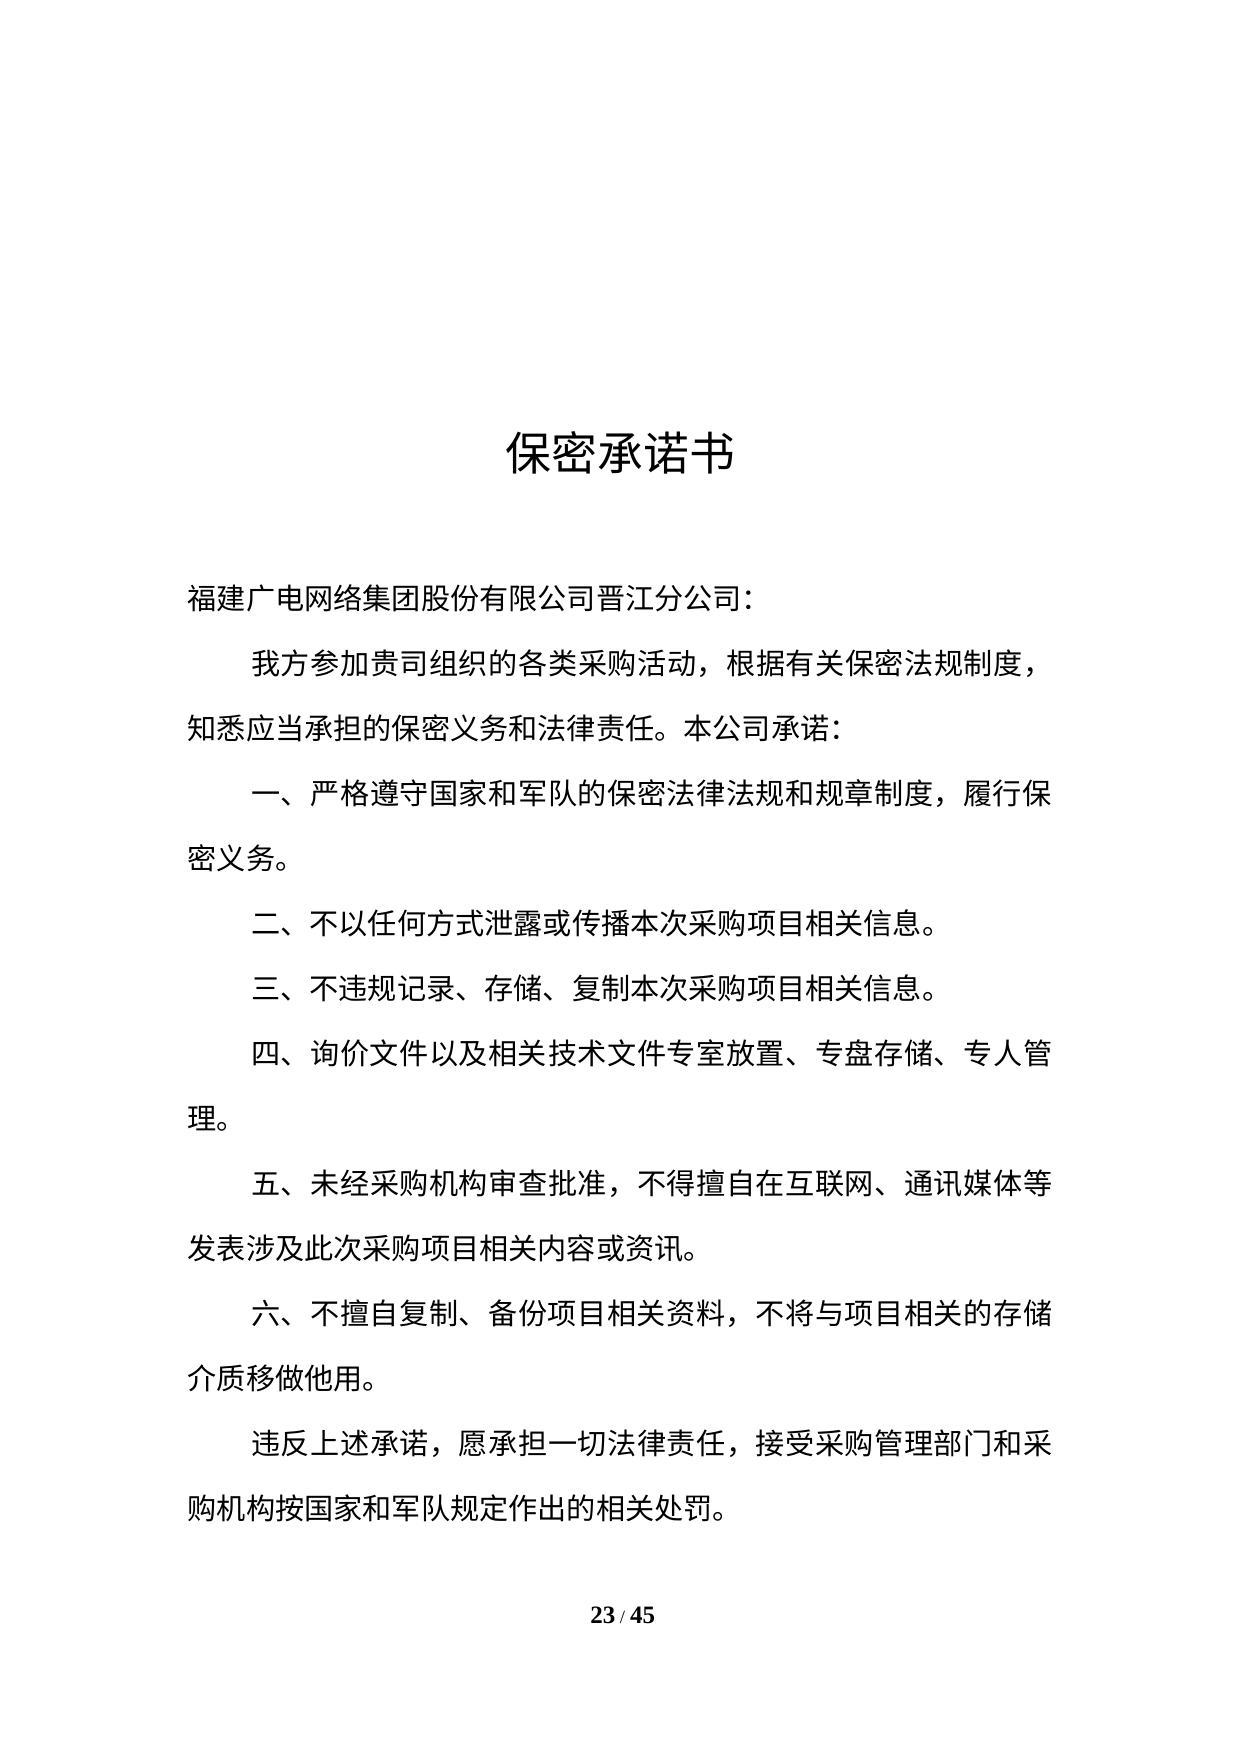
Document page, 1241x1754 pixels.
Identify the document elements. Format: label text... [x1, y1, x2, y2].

text 四、询价文件以及相关技术文件专室放置、专盘存储、专人管理。 [187, 1019, 1053, 1149]
text 六、不擅自复制、备份项目相关资料，不将与项目相关的存储介质移做他用。 [187, 1279, 1053, 1409]
text 保密承诺书 [187, 402, 1053, 499]
text 三、不违规记录、存储、复制本次采购项目相关信息。 [187, 954, 1053, 1019]
text 五、未经采购机构审查批准，不得擅自在互联网、通讯媒体等发表涉及此次采购项目相关内容或资讯。 [187, 1149, 1053, 1279]
text 我方参加贵司组织的各类采购活动，根据有关保密法规制度，知悉应当承担的保密义务和法律责任。本公司承诺： [187, 629, 1053, 759]
text 二、不以任何方式泄露或传播本次采购项目相关信息。 [187, 889, 1053, 954]
text 一、严格遵守国家和军队的保密法律法规和规章制度，履行保密义务。 [187, 759, 1053, 889]
text 违反上述承诺，愿承担一切法律责任，接受采购管理部门和采购机构按国家和军队规定作出的相关处罚。 [187, 1409, 1053, 1539]
text 福建广电网络集团股份有限公司晋江分公司： [187, 564, 1053, 629]
